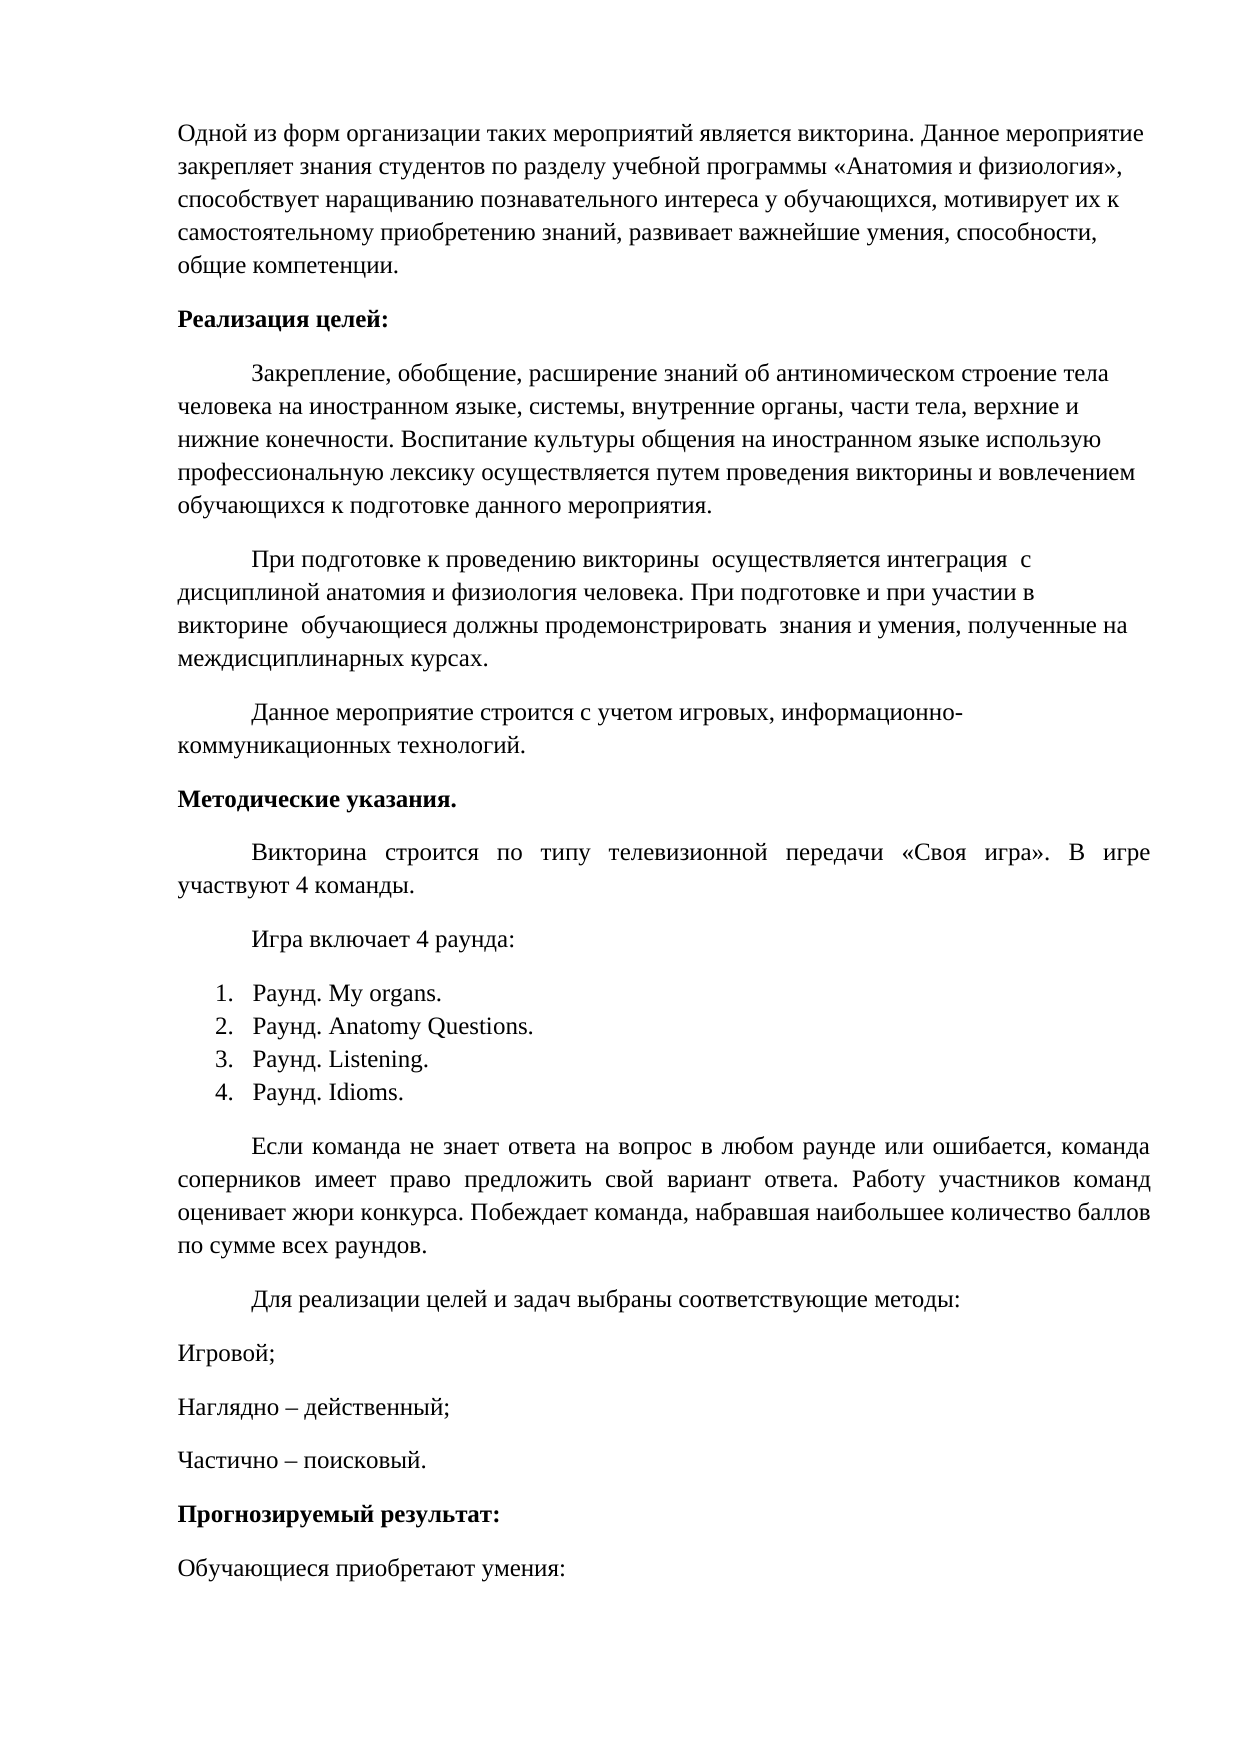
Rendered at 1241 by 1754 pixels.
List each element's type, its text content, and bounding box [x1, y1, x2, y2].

text При подготовке к проведению викторины осуществляется интеграция с дисциплиной анатомия и физиология человека. При подготовке и при участии в викторине обучающиеся должны продемонстрировать знания и умения, полученные на междисциплинарных курсах. [177, 544, 1152, 672]
text Обучающиеся приобретают умения: [177, 1553, 1152, 1582]
text Частично – поисковый. [177, 1446, 1152, 1474]
text Данное мероприятие строится с учетом игровых, информационно-коммуникационных технологий. [177, 697, 1152, 758]
text Прогнозируемый результат: [177, 1499, 1152, 1528]
text Закрепление, обобщение, расширение знаний об антиномическом строение тела человека на иностранном языке, системы, внутренние органы, части тела, верхние и нижние конечности. Воспитание культуры общения на иностранном языке использую профессиональную лексику осуществляется путем проведения викторины и вовлечением обучающихся к подготовке данного мероприятия. [177, 358, 1152, 519]
list Раунд. Anatomy Questions. [215, 1011, 1152, 1040]
list Раунд. Listening. [215, 1044, 1152, 1073]
text Методические указания. [177, 784, 1152, 812]
text Викторина строится по типу телевизионной передачи «Своя игра». В игре участвуют 4 команды. [177, 837, 1152, 899]
text Если команда не знает ответа на вопрос в любом раунде или ошибается, команда соперников имеет право предложить свой вариант ответа. Работу участников команд оценивает жюри конкурса. Побеждает команда, набравшая наибольшее количество баллов по сумме всех раундов. [177, 1131, 1152, 1259]
text Игровой; [177, 1338, 1152, 1367]
list Раунд. My organs. [215, 978, 1152, 1007]
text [177, 118, 1152, 279]
text Реализация целей: [177, 304, 1152, 333]
list Раунд. Idioms. [215, 1077, 1152, 1106]
text Для реализации целей и задач выбраны соответствующие методы: [177, 1284, 1152, 1313]
text Наглядно – действенный; [177, 1392, 1152, 1421]
text Игра включает 4 раунда: [177, 924, 1152, 953]
